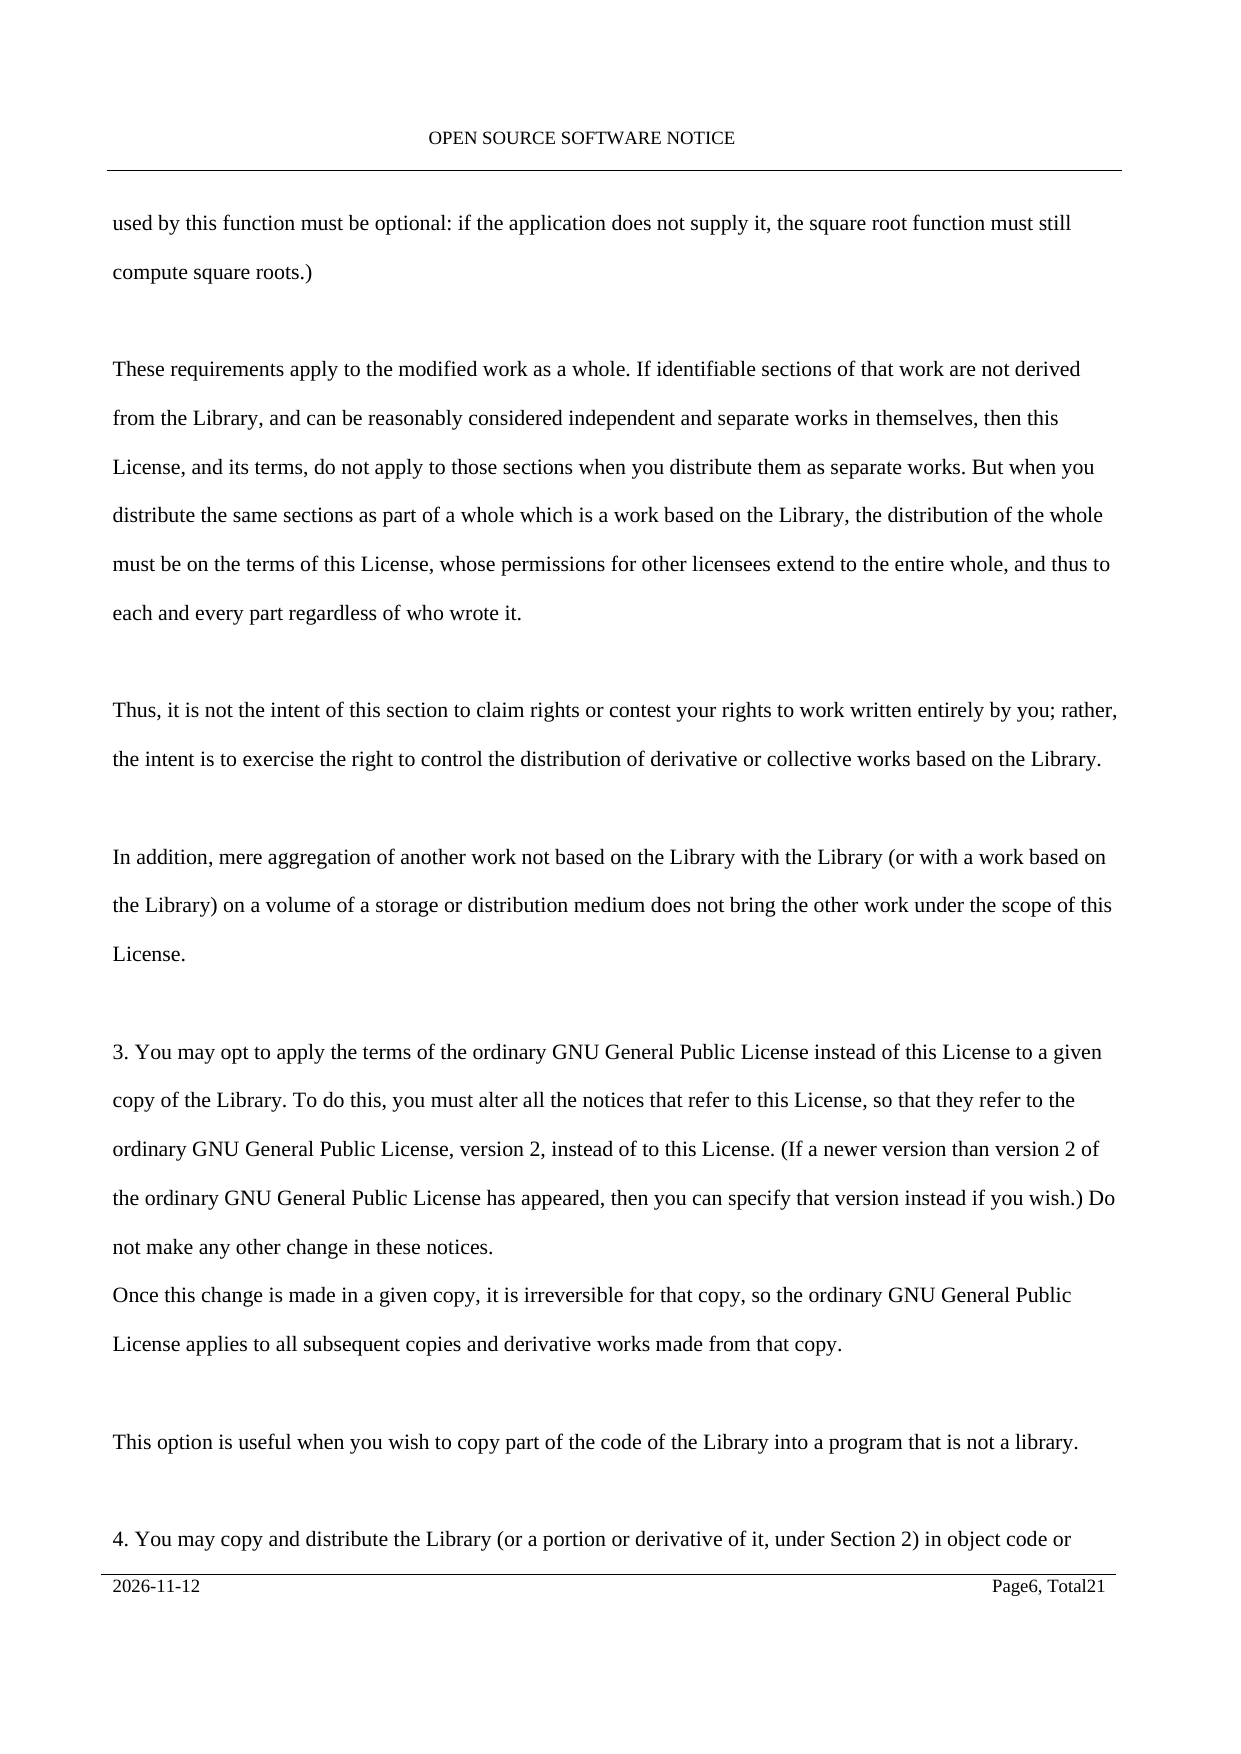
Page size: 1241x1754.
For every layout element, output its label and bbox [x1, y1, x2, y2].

text [112, 206, 1128, 1555]
